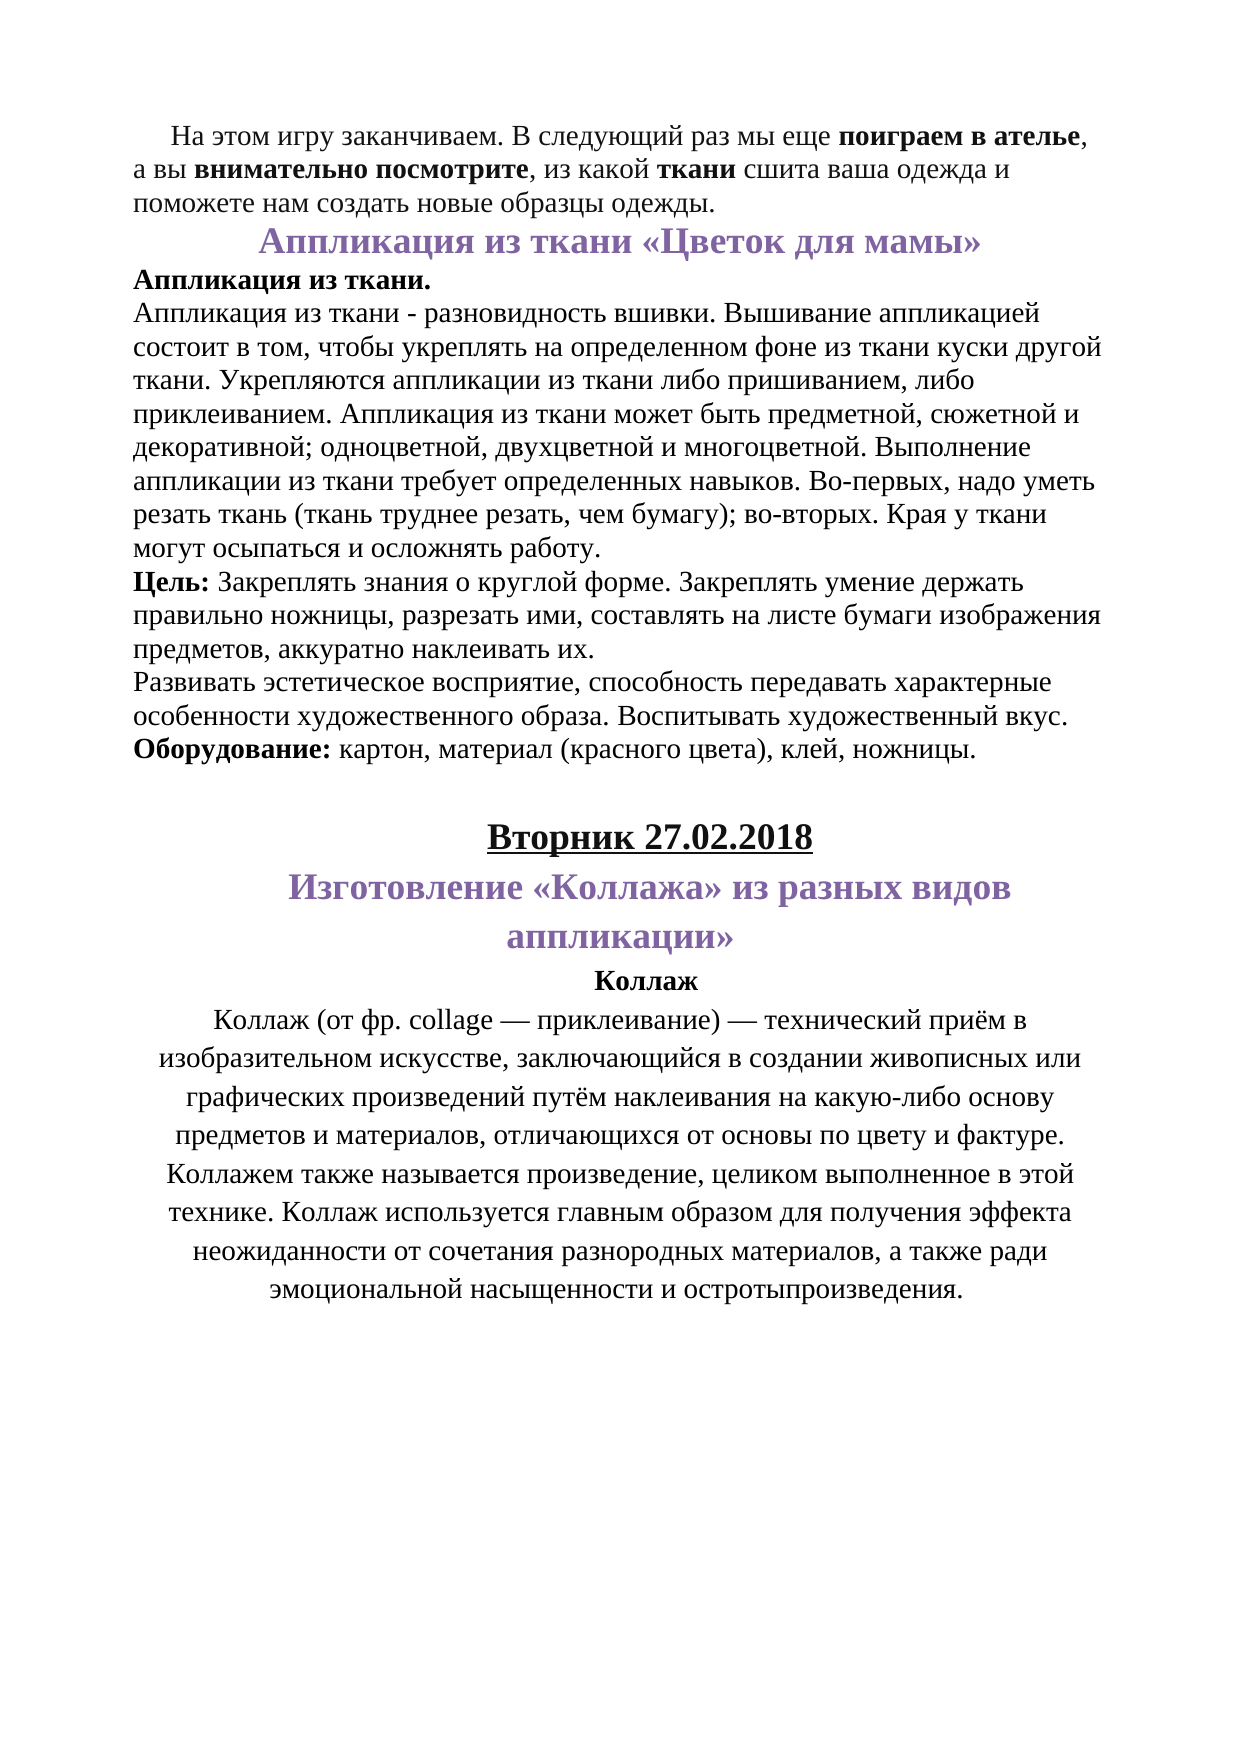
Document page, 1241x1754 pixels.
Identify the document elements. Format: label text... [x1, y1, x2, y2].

text На этом игру заканчиваем. В следующий раз мы еще поиграем в ателье, а вы внимательно посмотрите, из какой ткани сшита ваша одежда и поможете нам создать новые образцы одежды. [133, 118, 1107, 219]
text Аппликация из ткани. Аппликация из ткани - разновидность вшивки. Вышивание аппликацией состоит в том, чтобы укреплять на определенном фоне из ткани куски другой ткани. Укрепляются аппликации из ткани либо пришиванием, либо приклеиванием. Аппликация из ткани может быть предметной, сюжетной и декоративной; одноцветной, двухцветной и многоцветной. Выполнение аппликации из ткани требует определенных навыков. Во-первых, надо уметь резать ткань (ткань труднее резать, чем бумагу); во-вторых. Края у ткани могут осыпаться и осложнять работу. [133, 262, 1107, 564]
text Оборудование: картон, материал (красного цвета), клей, ножницы. [133, 731, 1107, 765]
text Коллаж Коллаж (от фр. collage — приклеивание) — технический приём в изобразительном искусстве, заключающийся в создании живописных или графических произведений путём наклеивания на какую-либо основу предметов и материалов, отличающихся от основы по цвету и фактуре. Коллажем также называется произведение, целиком выполненное в этой технике. Коллаж используется главным образом для получения эффекта неожиданности от сочетания разнородных материалов, а также ради эмоциональной насыщенности и остротыпроизведения. [133, 963, 1107, 1305]
text Вторник 27.02.2018 [133, 814, 1107, 858]
text Развивать эстетическое восприятие, способность передавать характерные особенности художественного образа. Воспитывать художественный вкус. [133, 664, 1107, 731]
text Аппликация из ткани «Цветок для мамы» [133, 219, 1107, 262]
text Изготовление «Коллажа» из разных видов аппликации» [133, 864, 1107, 957]
text Цель: Закреплять знания о круглой форме. Закреплять умение держать правильно ножницы, разрезать ими, составлять на листе бумаги изображения предметов, аккуратно наклеивать их. [133, 564, 1107, 664]
